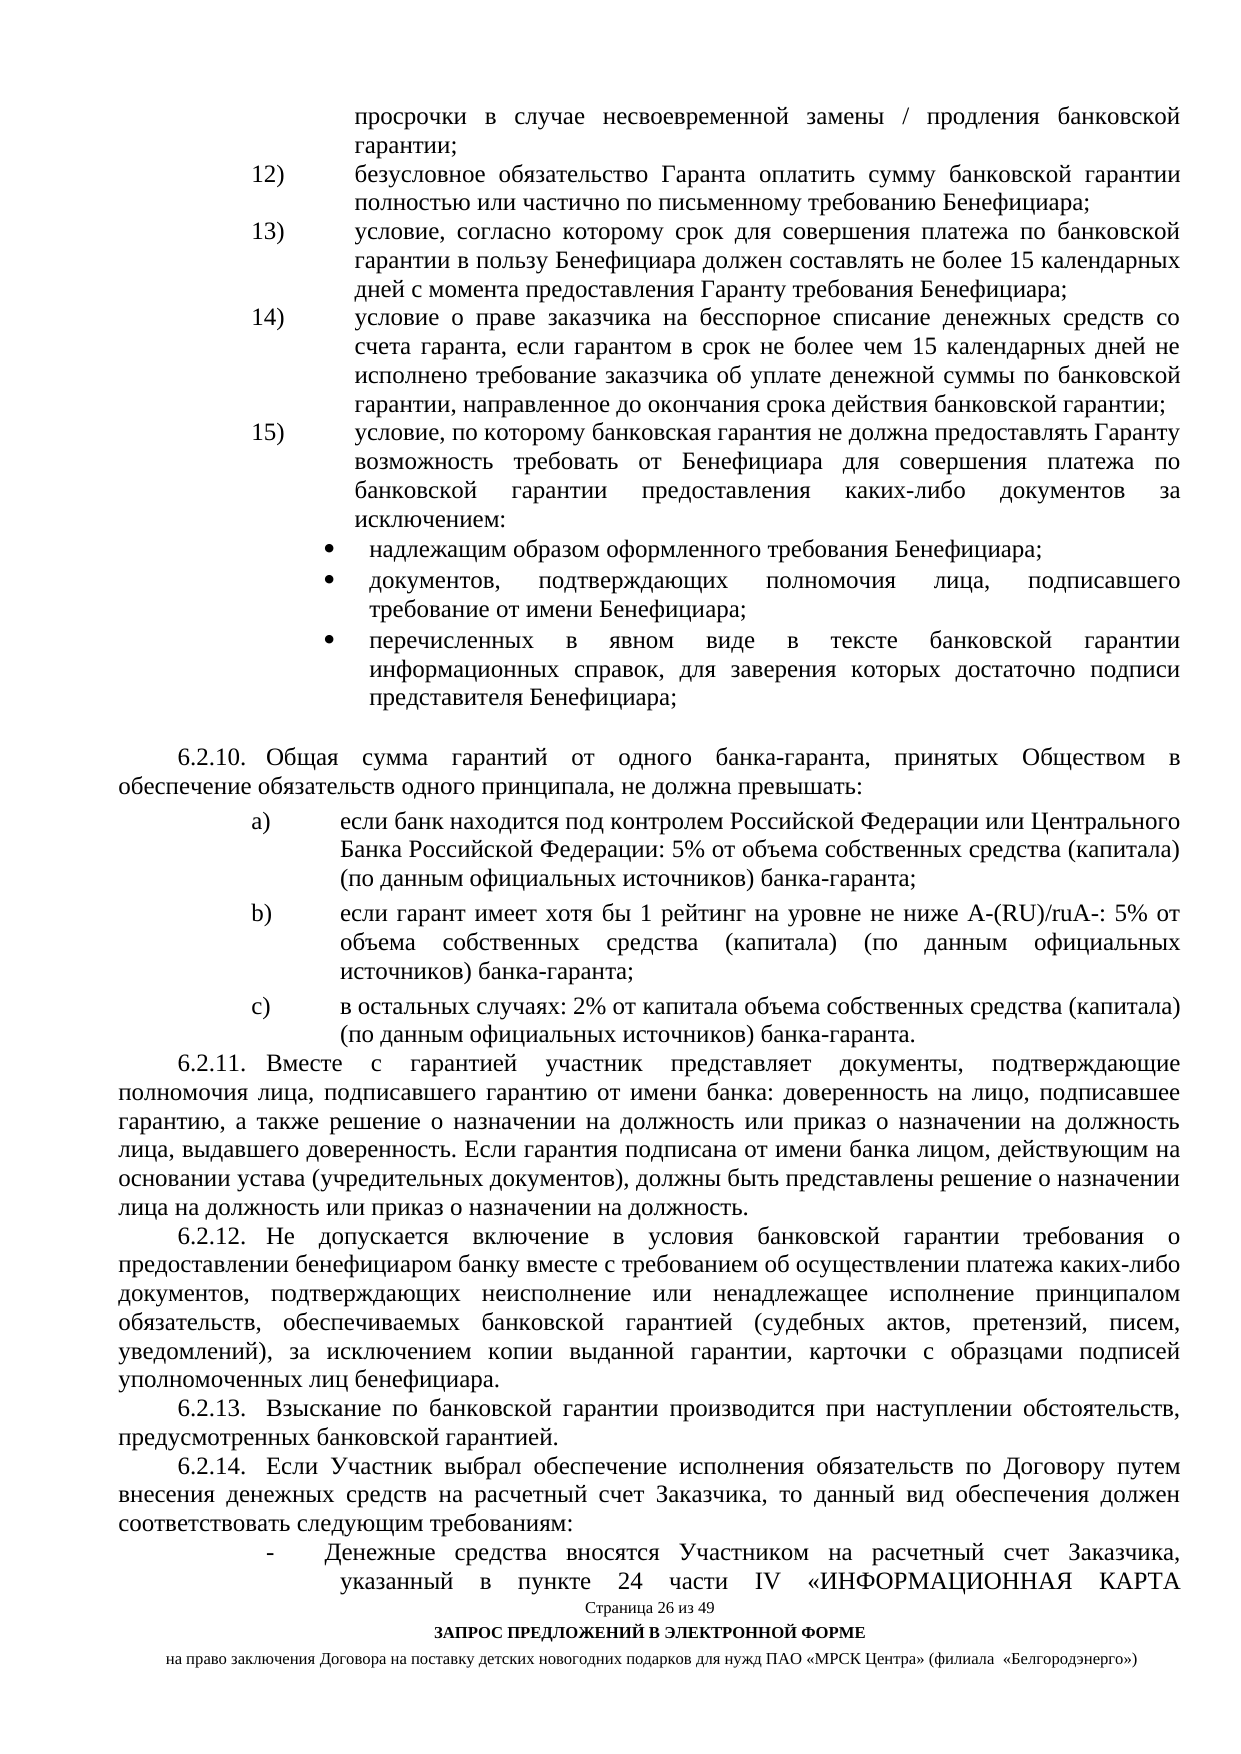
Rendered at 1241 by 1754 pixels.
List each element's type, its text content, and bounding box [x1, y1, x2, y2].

list безусловное обязательство Гаранта оплатить сумму банковской гарантии полностью или частично по письменному требованию Бенефициара; [251, 159, 1181, 216]
subtitle Если Участник выбрал обеспечение исполнения обязательств по Договору путем внесения денежных средств на расчетный счет Заказчика, то данный вид обеспечения должен соответствовать следующим требованиям: [118, 1451, 1181, 1537]
list надлежащим образом оформленного требования Бенефициара; [325, 534, 1181, 563]
list условие, согласно которому срок для совершения платежа по банковской гарантии в пользу Бенефициара должен составлять не более 15 календарных дней с момента предоставления Гаранту требования Бенефициара; [251, 216, 1181, 302]
subtitle Общая сумма гарантий от одного банка-гаранта, принятых Обществом в обеспечение обязательств одного принципала, не должна превышать: [118, 742, 1181, 799]
list если банк находится под контролем Российской Федерации или Центрального Банка Российской Федерации: 5% от объема собственных средства (капитала) (по данным официальных источников) банка-гаранта; [251, 806, 1181, 892]
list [266, 1537, 1181, 1594]
list условие о праве заказчика на бесспорное списание денежных средств со счета гаранта, если гарантом в срок не более чем 15 календарных дней не исполнено требование заказчика об уплате денежной суммы по банковской гарантии, направленное до окончания срока действия банковской гарантии; [251, 302, 1181, 417]
list в остальных случаях: 2% от капитала объема собственных средства (капитала) (по данным официальных источников) банка-гаранта. [251, 991, 1181, 1048]
list условие, по которому банковская гарантия не должна предоставлять Гаранту возможность требовать от Бенефициара для совершения платежа по банковской гарантии предоставления каких-либо документов за исключением: [251, 417, 1181, 532]
subtitle Вместе с гарантией участник представляет документы, подтверждающие полномочия лица, подписавшего гарантию от имени банка: доверенность на лицо, подписавшее гарантию, а также решение о назначении на должность или приказ о назначении на должность лица, выдавшего доверенность. Если гарантия подписана от имени банка лицом, действующим на основании устава (учредительных документов), должны быть представлены решение о назначении лица на должность или приказ о назначении на должность. [118, 1048, 1181, 1221]
list перечисленных в явном виде в тексте банковской гарантии информационных справок, для заверения которых достаточно подписи представителя Бенефициара; [325, 625, 1181, 711]
subtitle Взыскание по банковской гарантии производится при наступлении обстоятельств, предусмотренных банковской гарантией. [118, 1393, 1181, 1451]
subtitle Не допускается включение в условия банковской гарантии требования о предоставлении бенефициаром банку вместе с требованием об осуществлении платежа каких-либо документов, подтверждающих неисполнение или ненадлежащее исполнение принципалом обязательств, обеспечиваемых банковской гарантией (судебных актов, претензий, писем, уведомлений), за исключением копии выданной гарантии, карточки с образцами подписей уполномоченных лиц бенефициара. [118, 1221, 1181, 1393]
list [251, 101, 1181, 159]
list документов, подтверждающих полномочия лица, подписавшего требование от имени Бенефициара; [325, 565, 1181, 623]
list если гарант имеет хотя бы 1 рейтинг на уровне не ниже A-(RU)/ruA-: 5% от объема собственных средства (капитала) (по данным официальных источников) банка-гаранта; [251, 898, 1181, 984]
